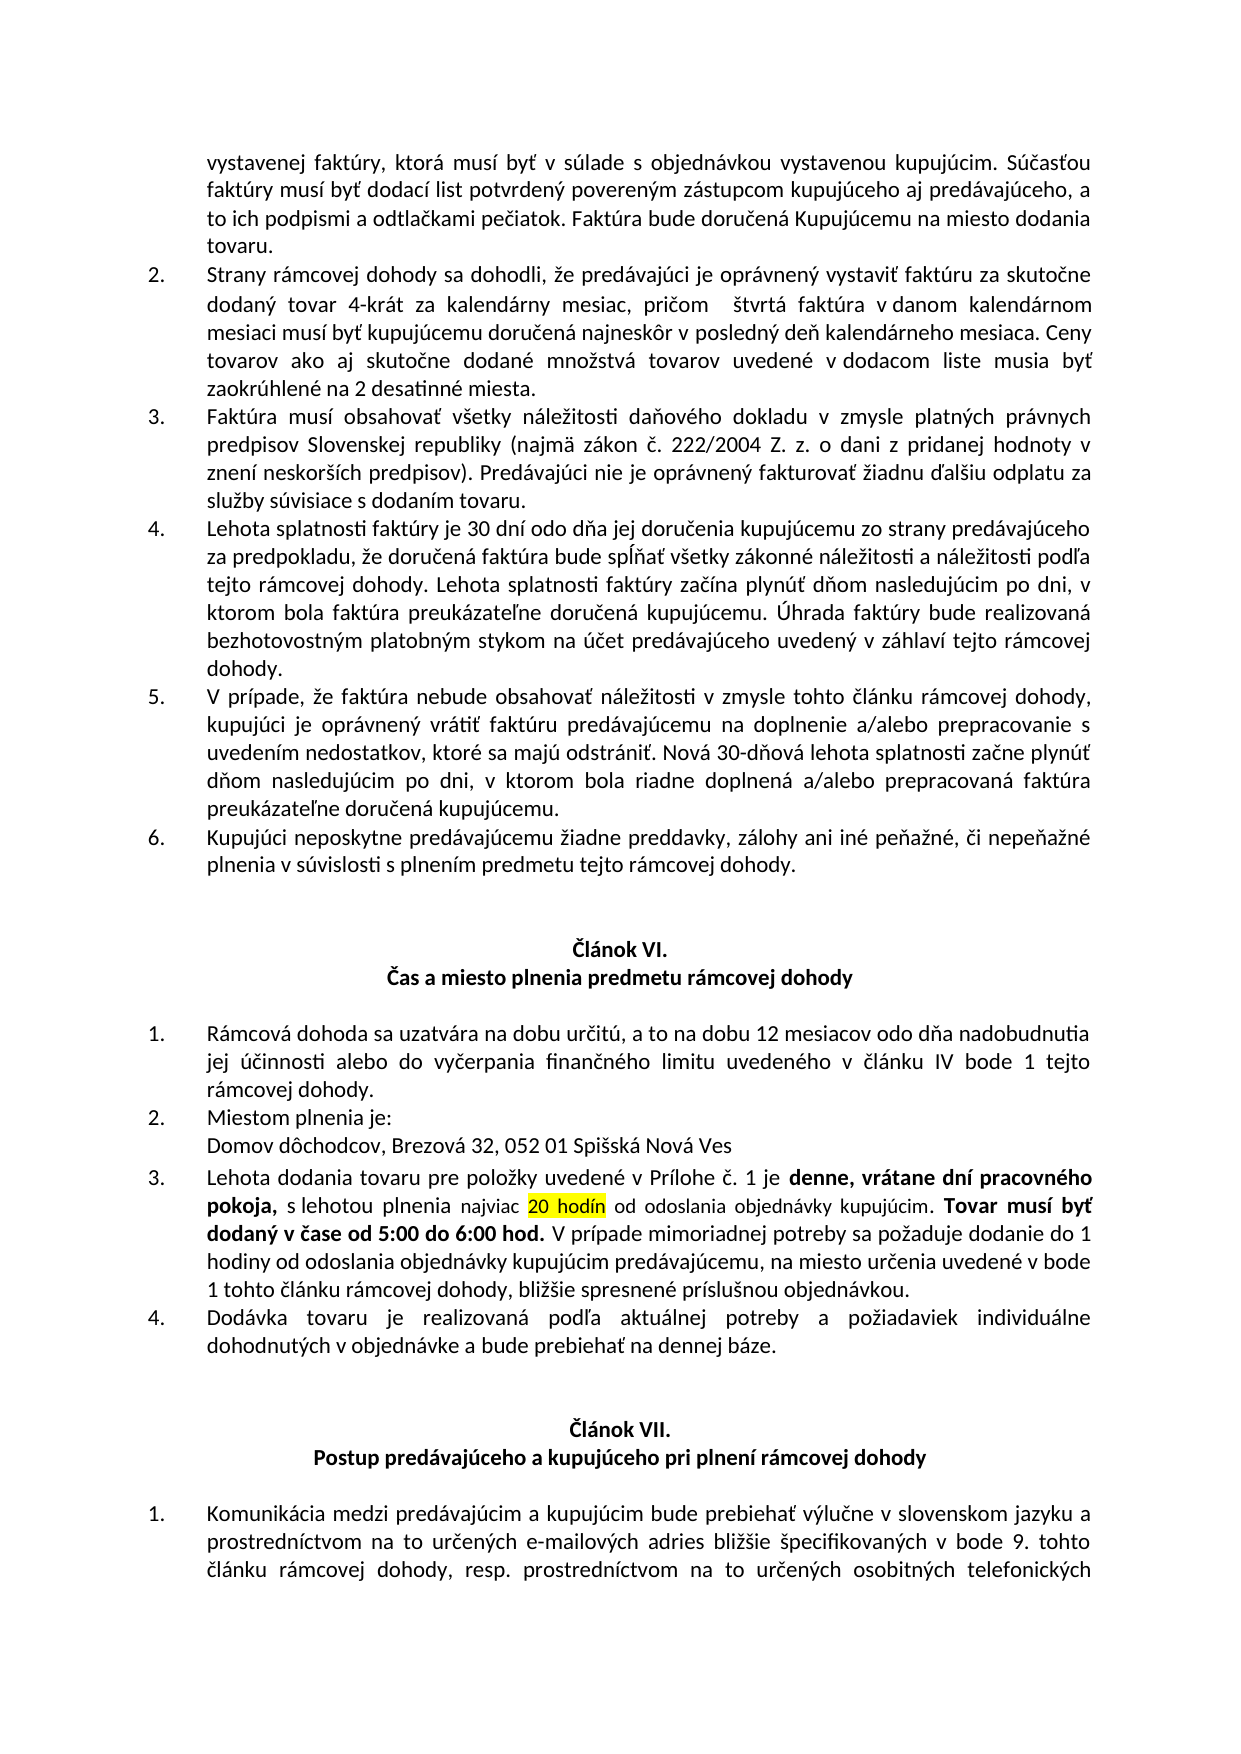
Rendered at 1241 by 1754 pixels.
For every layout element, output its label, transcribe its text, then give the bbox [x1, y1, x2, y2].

text 3. Faktúra musí obsahovať všetky náležitosti daňového dokladu v zmysle platných právnych predpisov Slovenskej republiky (najmä zákon č. 222/2004 Z. z. o dani z pridanej hodnoty v znení neskorších predpisov). Predávajúci nie je oprávnený fakturovať žiadnu ďalšiu odplatu za služby súvisiace s dodaním tovaru. [148, 402, 1093, 514]
text Článok VI. [148, 935, 1093, 963]
text 4. Lehota splatnosti faktúry je 30 dní odo dňa jej doručenia kupujúcemu zo strany predávajúceho za predpokladu, že doručená faktúra bude spĺňať všetky zákonné náležitosti a náležitosti podľa tejto rámcovej dohody. Lehota splatnosti faktúry začína plynúť dňom nasledujúcim po dni, v ktorom bola faktúra preukázateľne doručená kupujúcemu. Úhrada faktúry bude realizovaná bezhotovostným platobným stykom na účet predávajúceho uvedený v záhlaví tejto rámcovej dohody. [148, 514, 1093, 682]
text 6. Kupujúci neposkytne predávajúcemu žiadne preddavky, zálohy ani iné peňažné, či nepeňažné plnenia v súvislosti s plnením predmetu tejto rámcovej dohody. [148, 823, 1093, 879]
text Článok VII. [148, 1415, 1093, 1443]
text 1. Rámcová dohoda sa uzatvára na dobu určitú, a to na dobu 12 mesiacov odo dňa nadobudnutia jej účinnosti alebo do vyčerpania finančného limitu uvedeného v článku IV bode 1 tejto rámcovej dohody. [148, 1019, 1093, 1103]
text 2. Miestom plnenia je: [148, 1103, 1093, 1131]
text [148, 1499, 1093, 1583]
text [148, 148, 1093, 260]
text Čas a miesto plnenia predmetu rámcovej dohody [148, 963, 1093, 991]
text 3. Lehota dodania tovaru pre položky uvedené v Prílohe č. 1 je denne, vrátane dní pracovného pokoja, s lehotou plnenia najviac 20 hodín od odoslania objednávky kupujúcim. Tovar musí byť dodaný v čase od 5:00 do 6:00 hod. V prípade mimoriadnej potreby sa požaduje dodanie do 1 hodiny od odoslania objednávky kupujúcim predávajúcemu, na miesto určenia uvedené v bode 1 tohto článku rámcovej dohody, bližšie spresnené príslušnou objednávkou. [148, 1163, 1093, 1303]
text Domov dôchodcov, Brezová 32, 052 01 Spišská Nová Ves [207, 1131, 1093, 1159]
text 4. Dodávka tovaru je realizovaná podľa aktuálnej potreby a požiadaviek individuálne dohodnutých v objednávke a bude prebiehať na dennej báze. [148, 1303, 1093, 1359]
text 2. Strany rámcovej dohody sa dohodli, že predávajúci je oprávnený vystaviť faktúru za skutočne dodaný tovar 4-krát za kalendárny mesiac, pričom štvrtá faktúra v danom kalendárnom mesiaci musí byť kupujúcemu doručená najneskôr v posledný deň kalendárneho mesiaca. Ceny tovarov ako aj skutočne dodané množstvá tovarov uvedené v dodacom liste musia byť zaokrúhlené na 2 desatinné miesta. [148, 260, 1093, 402]
text Postup predávajúceho a kupujúceho pri plnení rámcovej dohody [148, 1443, 1093, 1471]
text 5. V prípade, že faktúra nebude obsahovať náležitosti v zmysle tohto článku rámcovej dohody, kupujúci je oprávnený vrátiť faktúru predávajúcemu na doplnenie a/alebo prepracovanie s uvedením nedostatkov, ktoré sa majú odstrániť. Nová 30-dňová lehota splatnosti začne plynúť dňom nasledujúcim po dni, v ktorom bola riadne doplnená a/alebo prepracovaná faktúra preukázateľne doručená kupujúcemu. [148, 682, 1093, 823]
